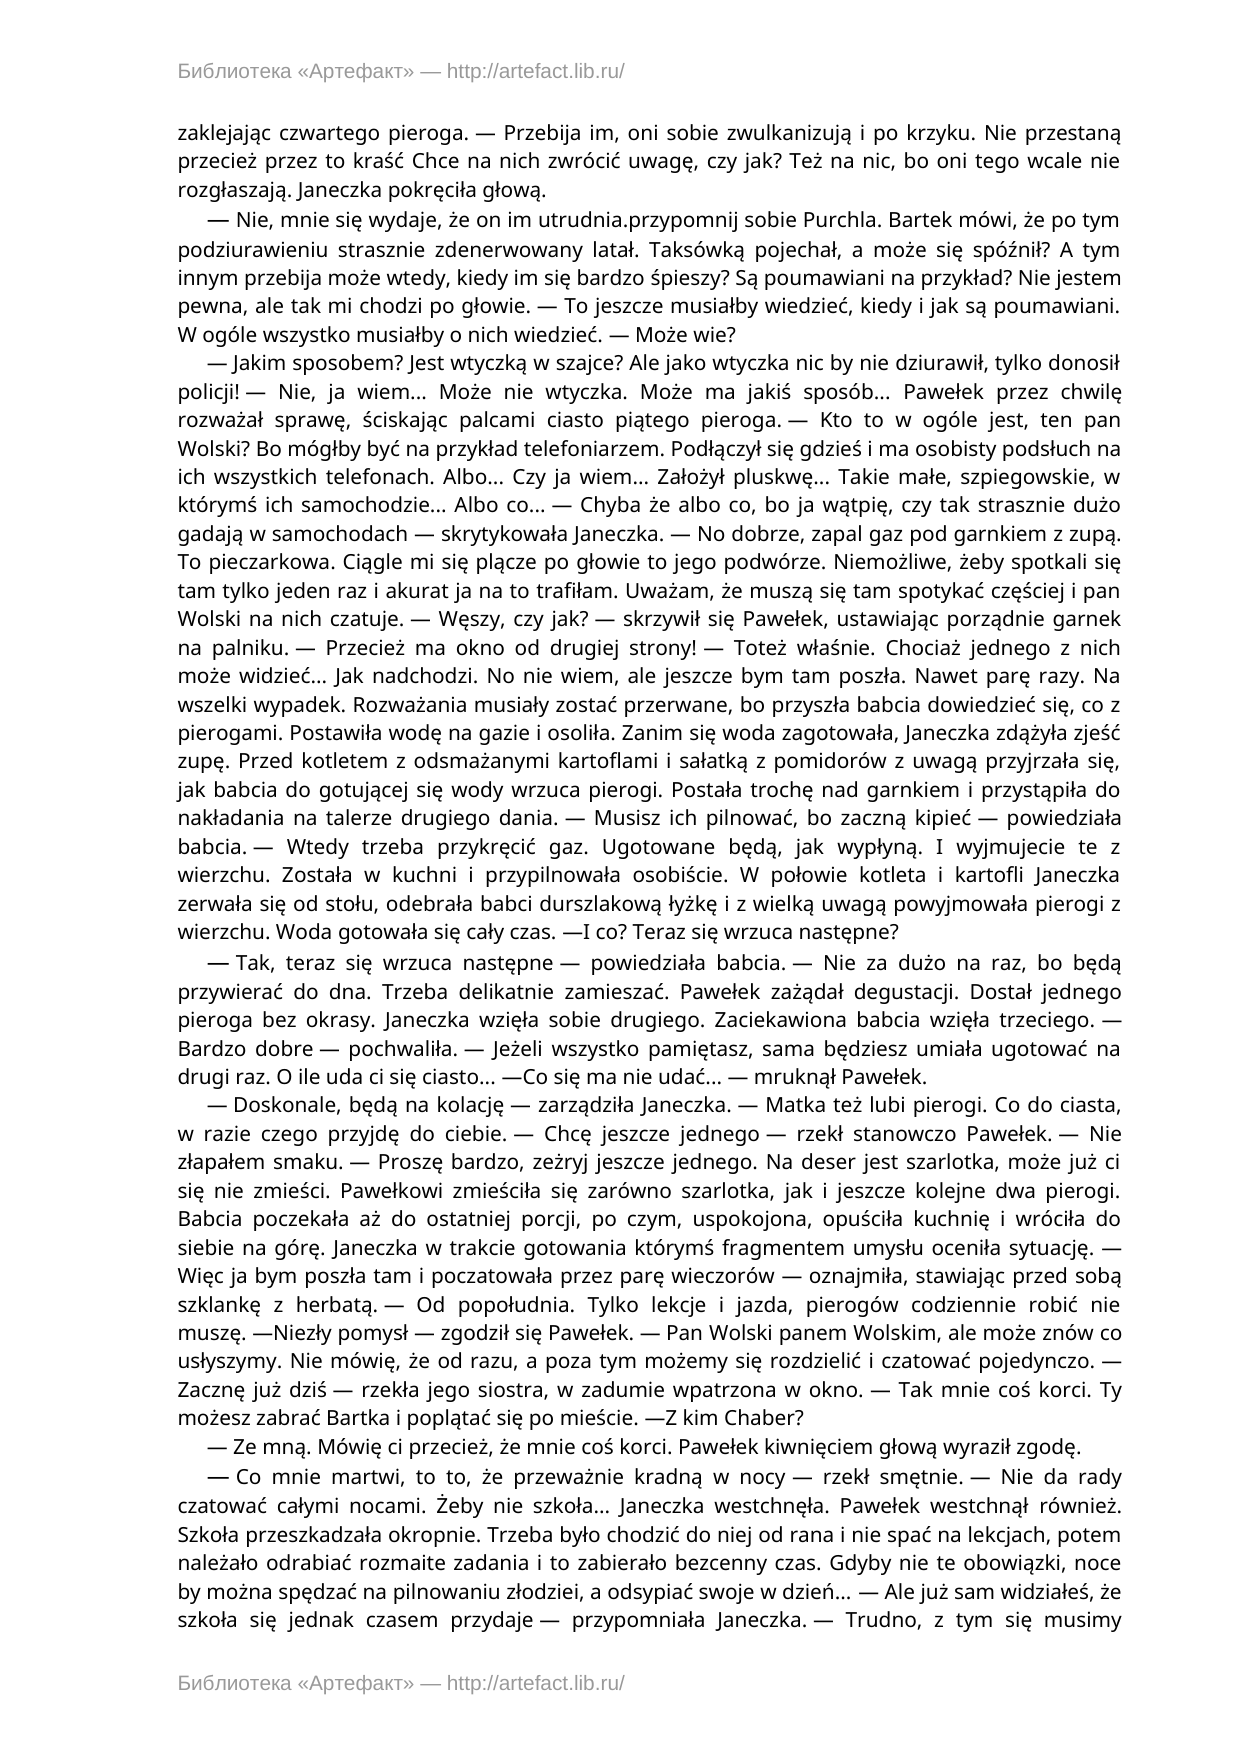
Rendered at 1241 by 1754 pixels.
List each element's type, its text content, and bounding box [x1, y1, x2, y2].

text — Ze mną. Mówię ci przecież, że mnie coś korci. Pawełek kiwnięciem głową wyraził zgodę. [177, 1432, 1122, 1460]
text — Doskonale, będą na kolację — zarządziła Janeczka. — Matka też lubi pierogi. Co do ciasta, w razie czego przyjdę do ciebie. — Chcę jeszcze jednego — rzekł stanowczo Pawełek. — Nie złapałem smaku. — Proszę bardzo, zeżryj jeszcze jednego. Na deser jest szarlotka, może już ci się nie zmieści. Pawełkowi zmieściła się zarówno szarlotka, jak i jeszcze kolejne dwa pierogi. Babcia poczekała aż do ostatniej porcji, po czym, uspokojona, opuściła kuchnię i wróciła do siebie na górę. Janeczka w trakcie gotowania którymś fragmentem umysłu oceniła sytuację. — Więc ja bym poszła tam i poczatowała przez parę wieczorów — oznajmiła, stawiając przed sobą szklankę z herbatą. — Od popołudnia. Tylko lekcje i jazda, pierogów codziennie robić nie muszę. —Niezły pomysł — zgodził się Pawełek. — Pan Wolski panem Wolskim, ale może znów co usłyszymy. Nie mówię, że od razu, a poza tym możemy się rozdzielić i czatować pojedynczo. — Zacznę już dziś — rzekła jego siostra, w zadumie wpatrzona w okno. — Tak mnie coś korci. Ty możesz zabrać Bartka i poplątać się po mieście. —Z kim Chaber? [177, 1091, 1122, 1432]
text — Jakim sposobem? Jest wtyczką w szajce? Ale jako wtyczka nic by nie dziurawił, tylko donosił policji! — Nie, ja wiem... Może nie wtyczka. Może ma jakiś sposób... Pawełek przez chwilę rozważał sprawę, ściskając palcami ciasto piątego pieroga. — Kto to w ogóle jest, ten pan Wolski? Bo mógłby być na przykład telefoniarzem. Podłączył się gdzieś i ma osobisty podsłuch na ich wszystkich telefonach. Albo... Czy ja wiem... Założył pluskwę... Takie małe, szpiegowskie, w którymś ich samochodzie... Albo co... — Chyba że albo co, bo ja wątpię, czy tak strasznie dużo gadają w samochodach — skrytykowała Janeczka. — No dobrze, zapal gaz pod garnkiem z zupą. To pieczarkowa. Ciągle mi się plącze po głowie to jego podwórze. Niemożliwe, żeby spotkali się tam tylko jeden raz i akurat ja na to trafiłam. Uważam, że muszą się tam spotykać częściej i pan Wolski na nich czatuje. — Węszy, czy jak? — skrzywił się Pawełek, ustawiając porządnie garnek na palniku. — Przecież ma okno od drugiej strony! — Toteż właśnie. Chociaż jednego z nich może widzieć... Jak nadchodzi. No nie wiem, ale jeszcze bym tam poszła. Nawet parę razy. Na wszelki wypadek. Rozważania musiały zostać przerwane, bo przyszła babcia dowiedzieć się, co z pierogami. Postawiła wodę na gazie i osoliła. Zanim się woda zagotowała, Janeczka zdążyła zjeść zupę. Przed kotletem z odsmażanymi kartoflami i sałatką z pomidorów z uwagą przyjrzała się, jak babcia do gotującej się wody wrzuca pierogi. Postała trochę nad garnkiem i przystąpiła do nakładania na talerze drugiego dania. — Musisz ich pilnować, bo zaczną kipieć — powiedziała babcia. — Wtedy trzeba przykręcić gaz. Ugotowane będą, jak wypłyną. I wyjmujecie te z wierzchu. Została w kuchni i przypilnowała osobiście. W połowie kotleta i kartofli Janeczka zerwała się od stołu, odebrała babci durszlakową łyżkę i z wielką uwagą powyjmowała pierogi z wierzchu. Woda gotowała się cały czas. —I co? Teraz się wrzuca następne? [177, 348, 1122, 946]
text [177, 118, 1122, 203]
text — Nie, mnie się wydaje, że on im utrudnia.przypomnij sobie Purchla. Bartek mówi, że po tym podziurawieniu strasznie zdenerwowany latał. Taksówką pojechał, a może się spóźnił? A tym innym przebija może wtedy, kiedy im się bardzo śpieszy? Są poumawiani na przykład? Nie jestem pewna, ale tak mi chodzi po głowie. — To jeszcze musiałby wiedzieć, kiedy i jak są poumawiani. W ogóle wszystko musiałby o nich wiedzieć. — Może wie? [177, 203, 1122, 348]
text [177, 1460, 1122, 1634]
text — Tak, teraz się wrzuca następne — powiedziała babcia. — Nie za dużo na raz, bo będą przywierać do dna. Trzeba delikatnie zamieszać. Pawełek zażądał degustacji. Dostał jednego pieroga bez okrasy. Janeczka wzięła sobie drugiego. Zaciekawiona babcia wzięła trzeciego. — Bardzo dobre — pochwaliła. — Jeżeli wszystko pamiętasz, sama będziesz umiała ugotować na drugi raz. O ile uda ci się ciasto... —Co się ma nie udać... — mruknął Pawełek. [177, 946, 1122, 1091]
